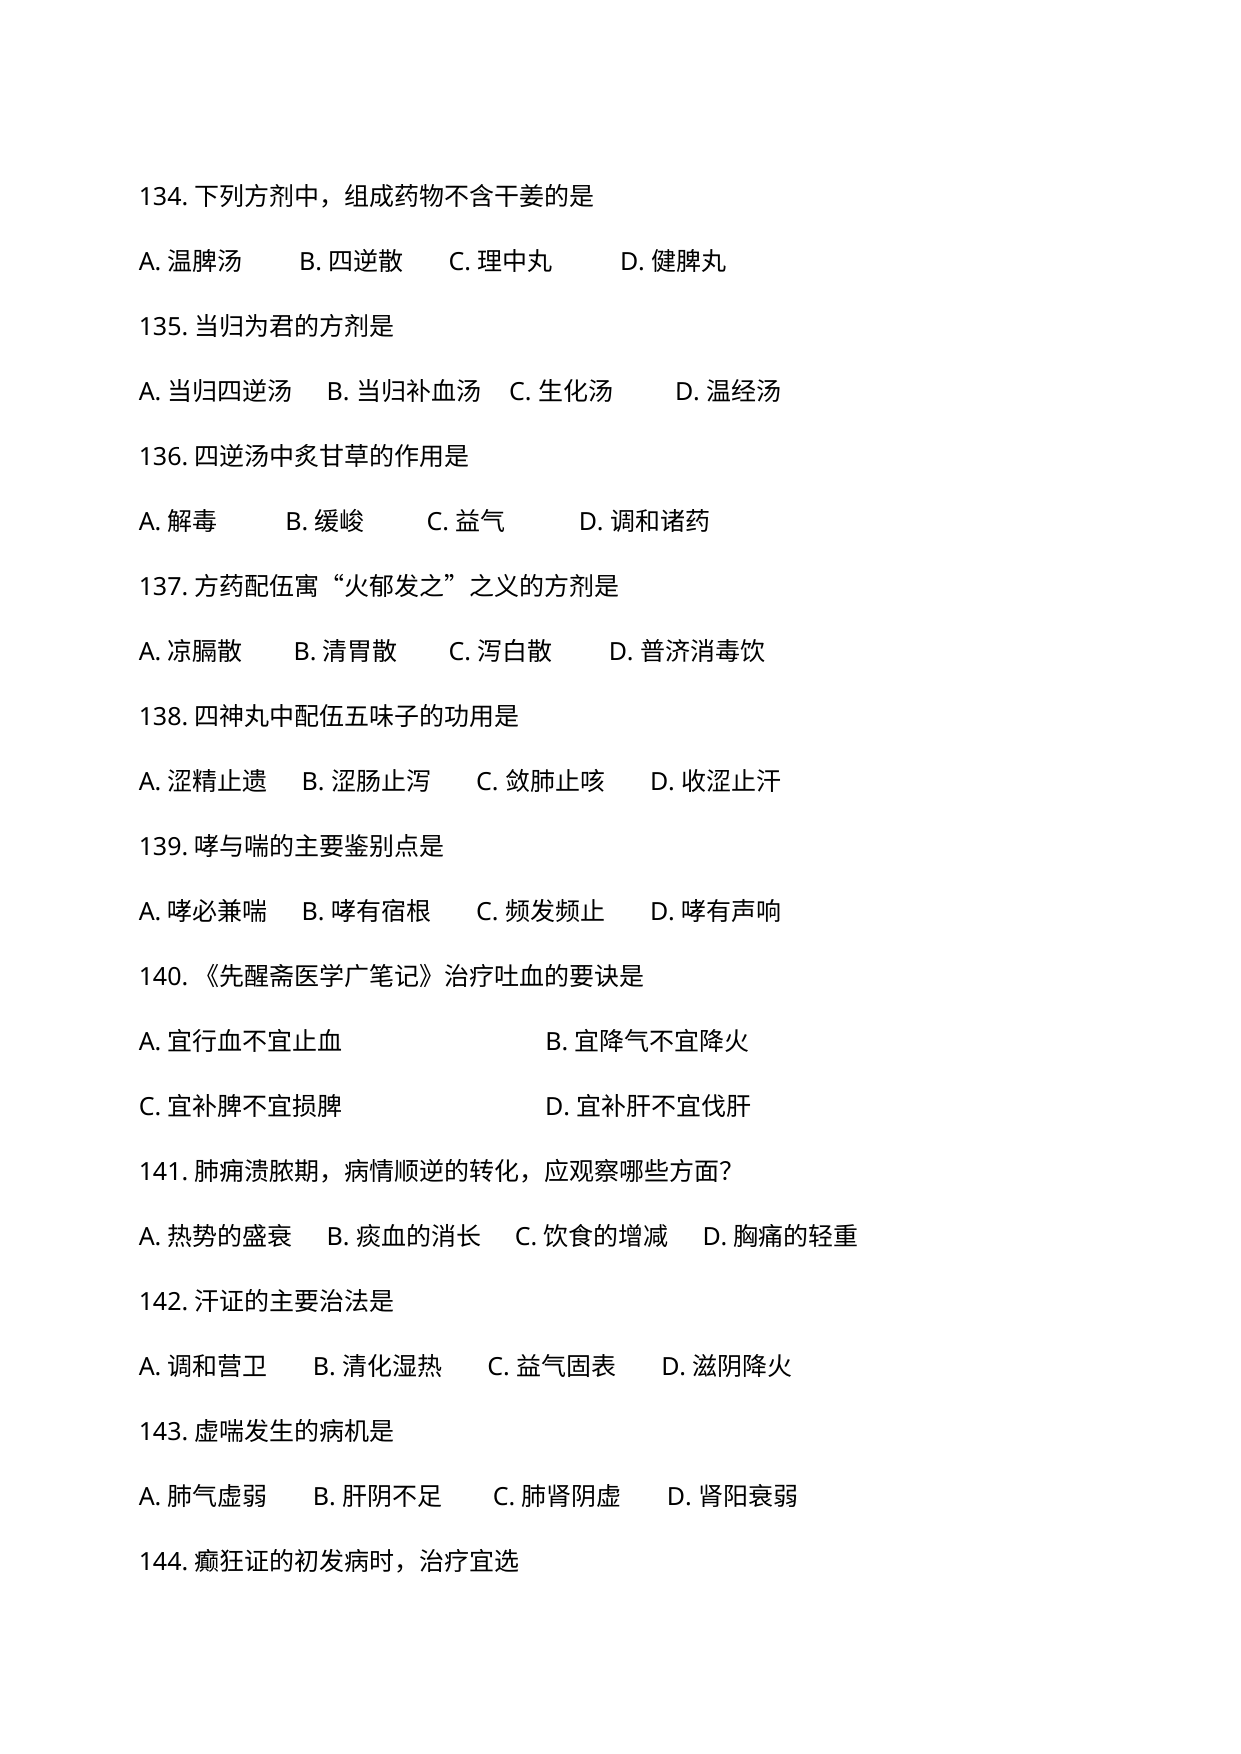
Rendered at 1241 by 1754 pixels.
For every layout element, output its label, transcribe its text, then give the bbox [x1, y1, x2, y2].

text A. 当归四逆汤 B. 当归补血汤 C. 生化汤 D. 温经汤 [112, 357, 1128, 422]
text A. 温脾汤 B. 四逆散 C. 理中丸 D. 健脾丸 [112, 227, 1128, 292]
text A. 肺气虚弱 B. 肝阴不足 C. 肺肾阴虚 D. 肾阳衰弱 [112, 1462, 1128, 1527]
text 138. 四神丸中配伍五味子的功用是 [112, 682, 1128, 747]
text A. 凉膈散 B. 清胃散 C. 泻白散 D. 普济消毒饮 [112, 617, 1128, 682]
text 136. 四逆汤中炙甘草的作用是 [112, 422, 1128, 487]
text A. 解毒 B. 缓峻 C. 益气 D. 调和诸药 [112, 487, 1128, 552]
text C. 宜补脾不宜损脾 D. 宜补肝不宜伐肝 [112, 1072, 1128, 1137]
text 137. 方药配伍寓“火郁发之”之义的方剂是 [112, 552, 1128, 617]
text A. 涩精止遗 B. 涩肠止泻 C. 敛肺止咳 D. 收涩止汗 [112, 747, 1128, 812]
text 139. 哮与喘的主要鉴别点是 [112, 812, 1128, 877]
text 140. 《先醒斋医学广笔记》治疗吐血的要诀是 [112, 942, 1128, 1007]
text 135. 当归为君的方剂是 [112, 292, 1128, 357]
text A. 热势的盛衰 B. 痰血的消长 C. 饮食的增减 D. 胸痛的轻重 [112, 1202, 1128, 1267]
text A. 哮必兼喘 B. 哮有宿根 C. 频发频止 D. 哮有声响 [112, 877, 1128, 942]
text 141. 肺痈溃脓期，病情顺逆的转化，应观察哪些方面？ [112, 1137, 1128, 1202]
text 144. 癫狂证的初发病时，治疗宜选 [112, 1527, 1128, 1592]
text 143. 虚喘发生的病机是 [112, 1397, 1128, 1462]
text 134. 下列方剂中，组成药物不含干姜的是 [112, 162, 1128, 227]
text 142. 汗证的主要治法是 [112, 1267, 1128, 1332]
text A. 宜行血不宜止血 B. 宜降气不宜降火 [112, 1007, 1128, 1072]
text A. 调和营卫 B. 清化湿热 C. 益气固表 D. 滋阴降火 [112, 1332, 1128, 1397]
